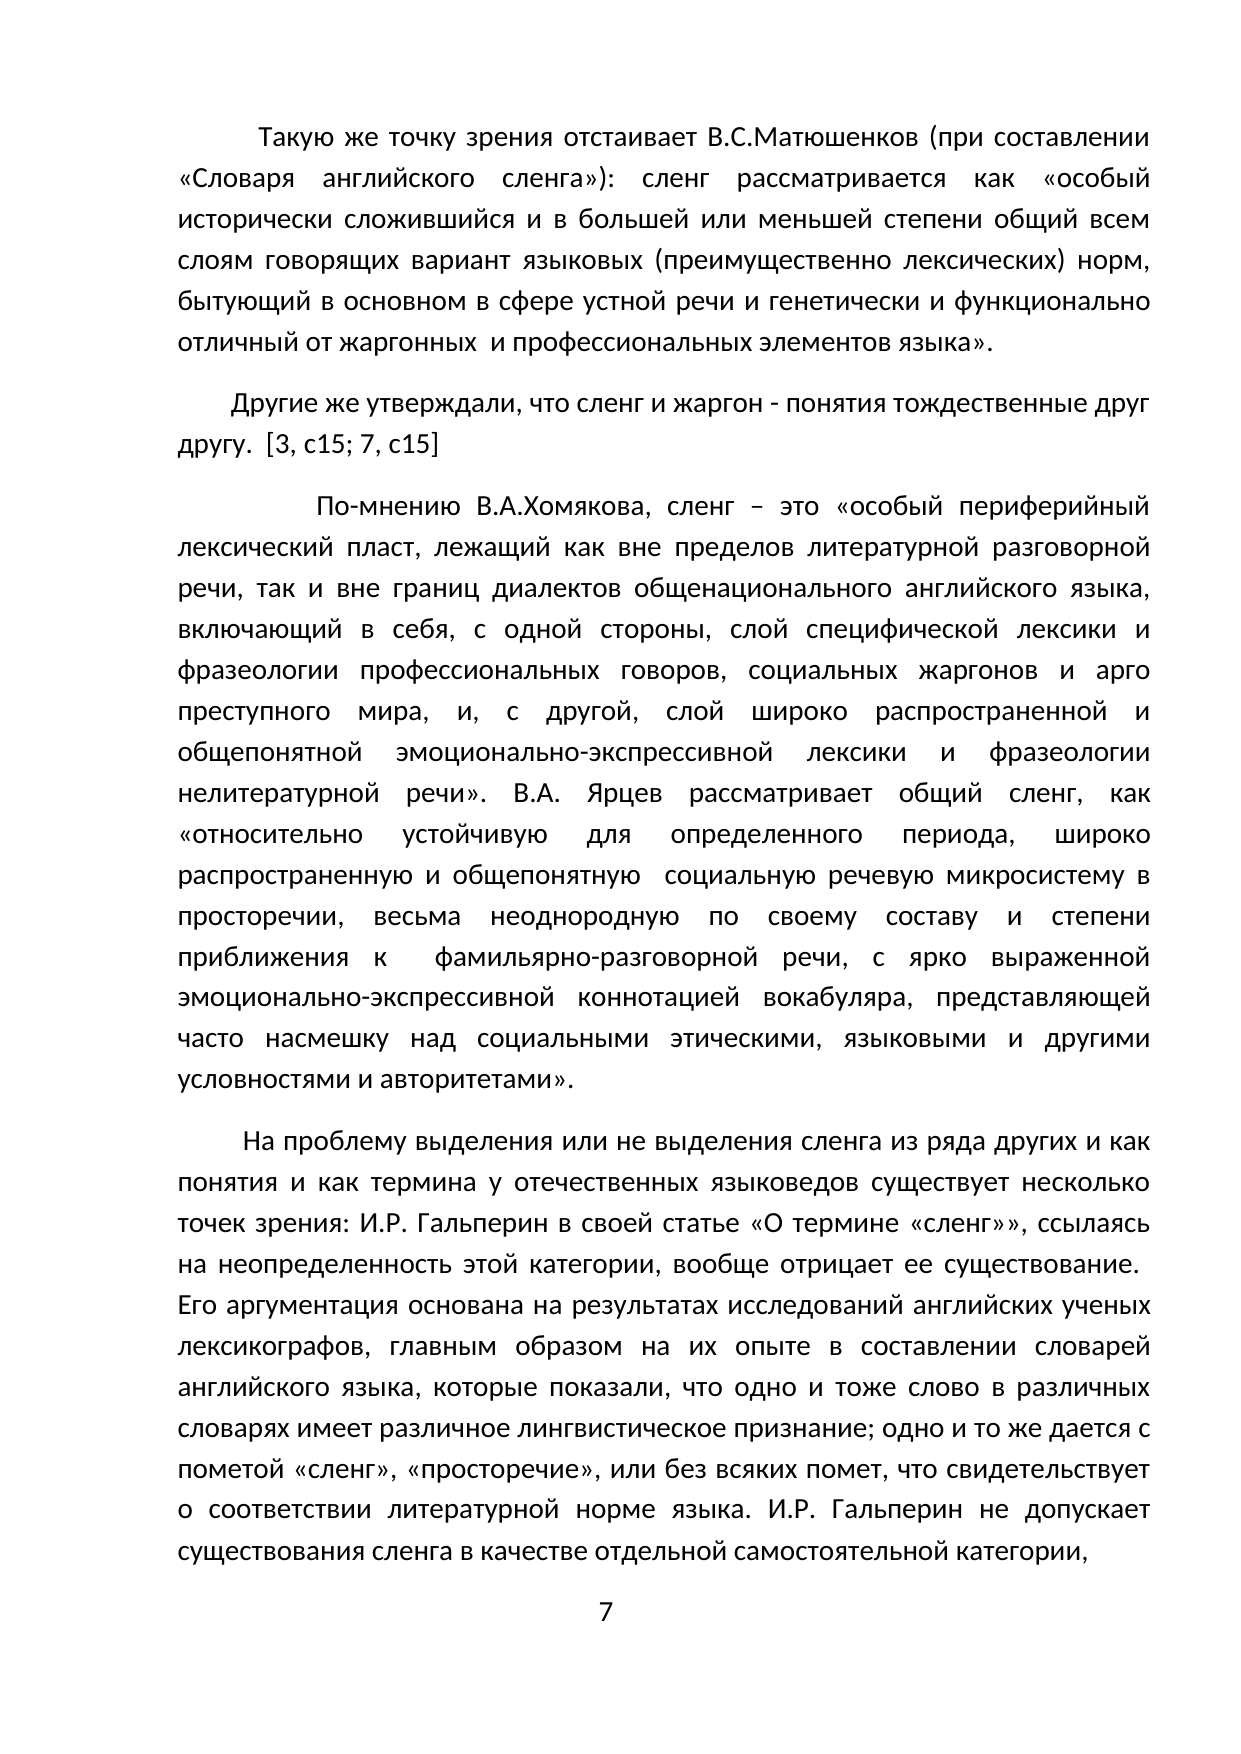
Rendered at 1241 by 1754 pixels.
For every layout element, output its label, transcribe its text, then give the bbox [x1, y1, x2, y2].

text Другие же утверждали, что сленг и жаргон - понятия тождественные друг другу. [3, c15; 7, c15] [177, 384, 1152, 461]
text На проблему выделения или не выделения сленга из ряда других и как понятия и как термина у отечественных языковедов существует несколько точек зрения: И.Р. Гальперин в своей статье «О термине «сленг»», ссылаясь на неопределенность этой категории, вообще отрицает ее существование. Его аргументация основана на результатах исследований английских ученых лексикографов, главным образом на их опыте в составлении словарей английского языка, которые показали, что одно и тоже слово в различных словарях имеет различное лингвистическое признание; одно и то же дается с пометой «сленг», «просторечие», или без всяких помет, что свидетельствует о соответствии литературной норме языка. И.Р. Гальперин не допускает существования сленга в качестве отдельной самостоятельной категории, [177, 1122, 1152, 1567]
text 7 [177, 1593, 1152, 1629]
text Такую же точку зрения отстаивает В.С.Матюшенков (при составлении «Словаря английского сленга»): сленг рассматривается как «особый исторически сложившийся и в большей или меньшей степени общий всем слоям говорящих вариант языковых (преимущественно лексических) норм, бытующий в основном в сфере устной речи и генетически и функционально отличный от жаргонных и профессиональных элементов языка». [177, 118, 1152, 358]
text По-мнению В.А.Хомякова, сленг – это «особый периферийный лексический пласт, лежащий как вне пределов литературной разговорной речи, так и вне границ диалектов общенационального английского языка, включающий в себя, с одной стороны, слой специфической лексики и фразеологии профессиональных говоров, социальных жаргонов и арго преступного мира, и, с другой, слой широко распространенной и общепонятной эмоционально-экспрессивной лексики и фразеологии нелитературной речи». В.А. Ярцев рассматривает общий сленг, как «относительно устойчивую для определенного периода, широко распространенную и общепонятную социальную речевую микросистему в просторечии, весьма неоднородную по своему составу и степени приближения к фамильярно-разговорной речи, с ярко выраженной эмоционально-экспрессивной коннотацией вокабуляра, представляющей часто насмешку над социальными этическими, языковыми и другими условностями и авторитетами». [177, 487, 1152, 1096]
